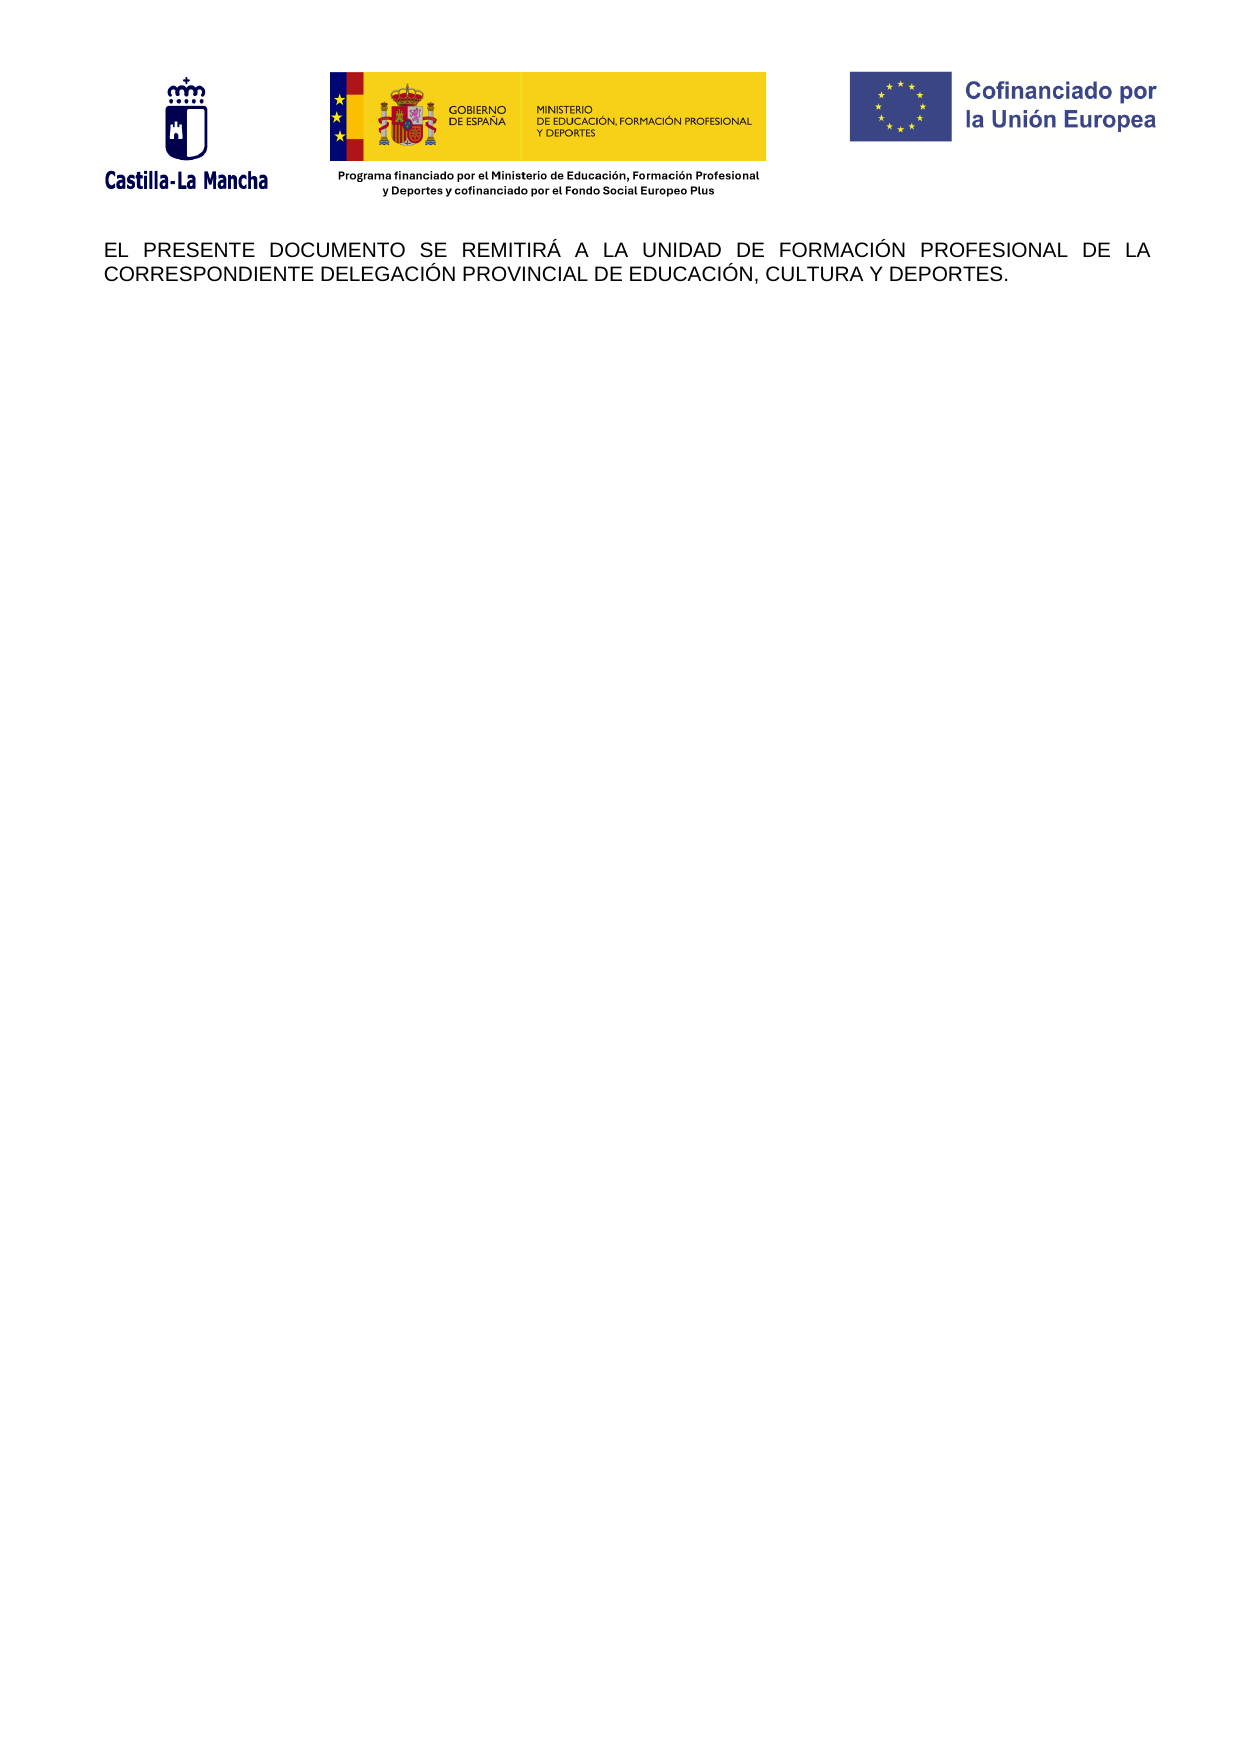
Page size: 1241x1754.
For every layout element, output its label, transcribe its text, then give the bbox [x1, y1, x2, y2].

picture [845, 67, 1168, 146]
picture [329, 72, 767, 198]
picture [100, 72, 274, 196]
text EL PRESENTE DOCUMENTO SE REMITIRÁ A LA UNIDAD DE FORMACIÓN PROFESIONAL DE LA CORRESPONDIENTE DELEGACIÓN PROVINCIAL DE EDUCACIÓN, CULTURA Y DEPORTES. [103, 238, 1152, 286]
